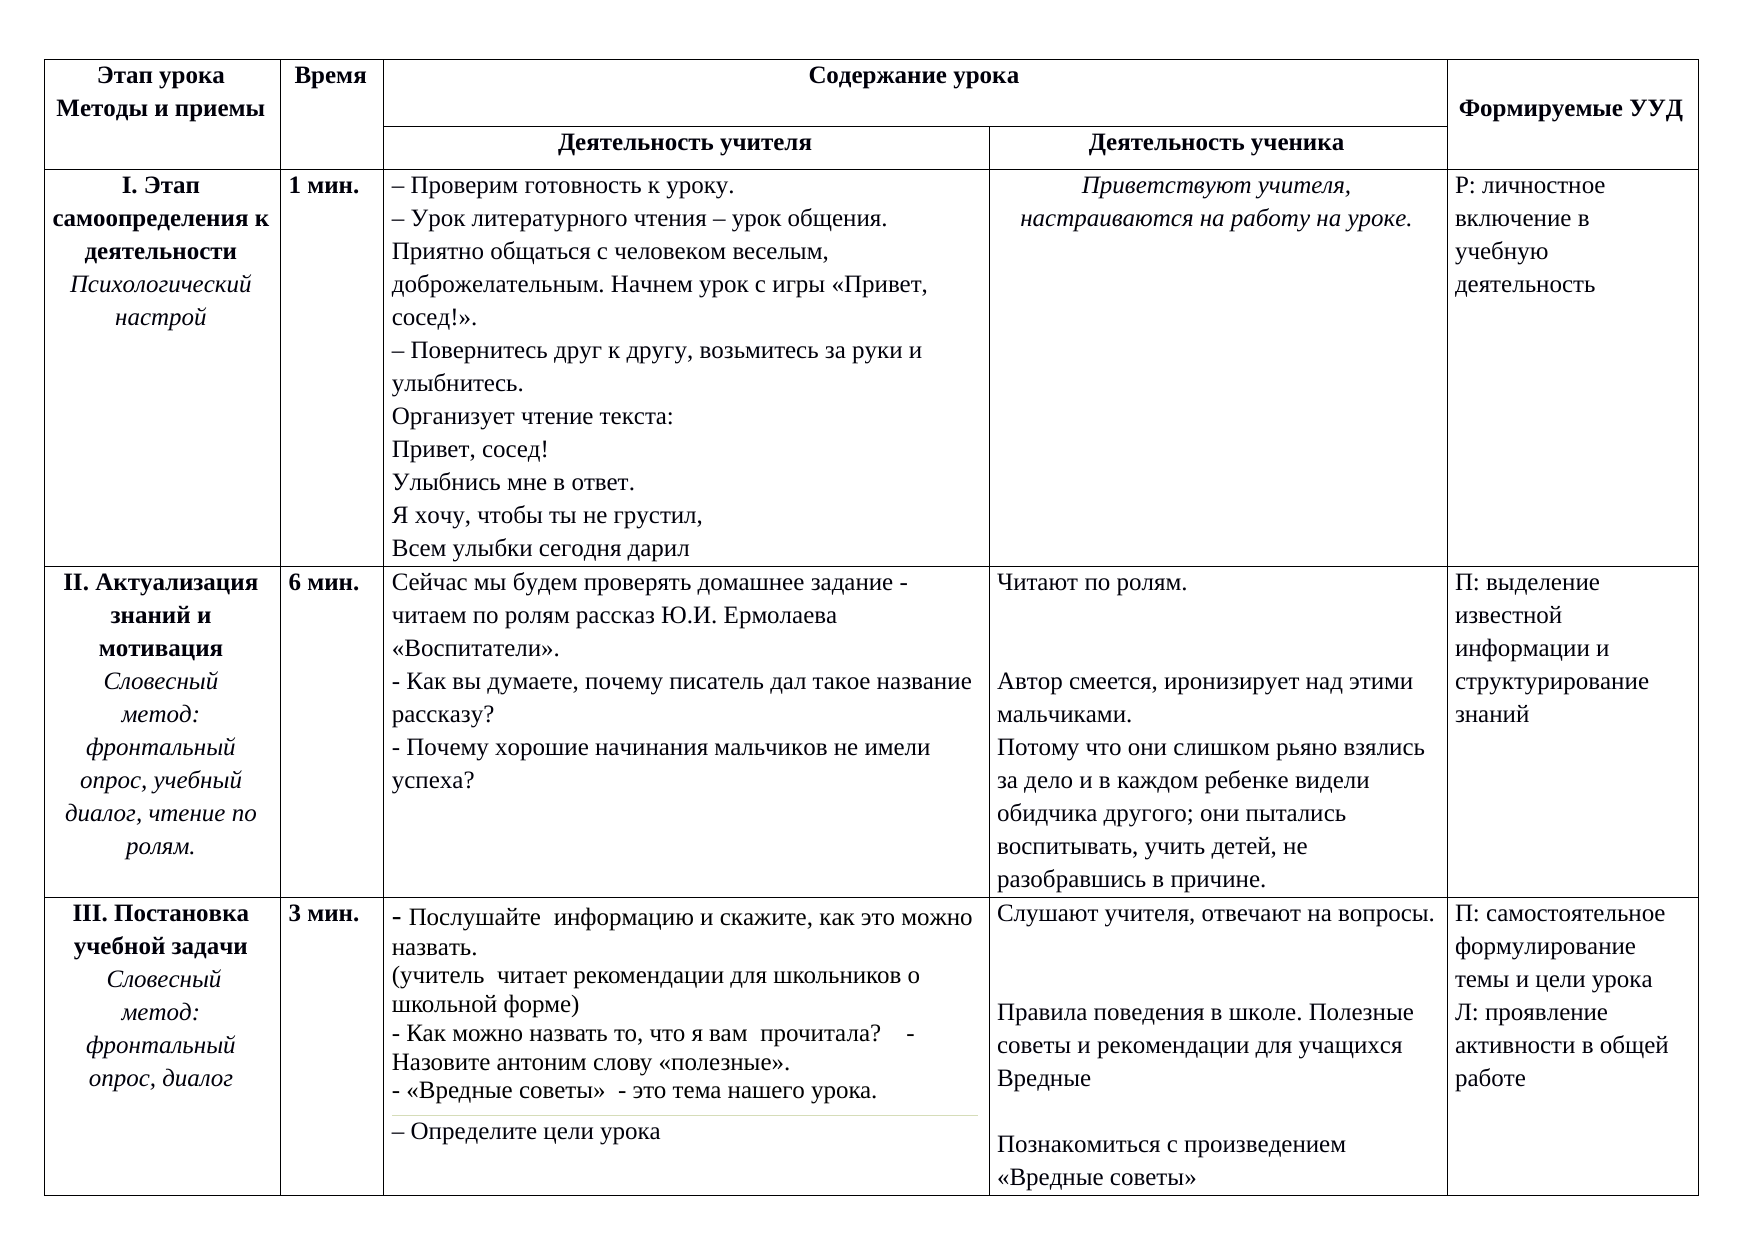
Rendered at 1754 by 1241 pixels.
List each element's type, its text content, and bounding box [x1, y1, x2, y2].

table_header Содержание урока [384, 60, 1447, 126]
table_cell Деятельность учителя [384, 127, 989, 169]
table_cell I. Этап самоопределения к деятельности Психологический настрой [45, 170, 280, 566]
table_cell П: самостоятельное формулирование темы и цели урока Л: проявление активности в общей работе [1448, 898, 1698, 1195]
table_cell 3 мин. [281, 898, 383, 1195]
table_cell 6 мин. [281, 567, 383, 897]
table_cell Приветствуют учителя, настраиваются на работу на уроке. [990, 170, 1447, 566]
table_cell Сейчас мы будем проверять домашнее задание - читаем по ролям рассказ Ю.И. Ермолаева «Воспитатели». - Как вы думаете, почему писатель дал такое название рассказу? - Почему хорошие начинания мальчиков не имели успеха? [384, 567, 989, 897]
table_cell Читают по ролям. Автор смеется, иронизирует над этими мальчиками. Потому что они слишком рьяно взялись за дело и в каждом ребенке видели обидчика другого; они пытались воспитывать, учить детей, не разобравшись в причине. [990, 567, 1447, 897]
table_header Время [281, 60, 383, 169]
table_cell Р: личностное включение в учебную деятельность [1448, 170, 1698, 566]
table_cell – Проверим готовность к уроку. – Урок литературного чтения – урок общения. Приятно общаться с человеком веселым, доброжелательным. Начнем урок с игры «Привет, сосед!». – Повернитесь друг к другу, возьмитесь за руки и улыбнитесь. Организует чтение текста: Привет, сосед! Улыбнись мне в ответ. Я хочу, чтобы ты не грустил, Всем улыбки сегодня дарил [384, 170, 989, 566]
table_cell - Послушайте информацию и скажите, как это можно назвать. (учитель читает рекомендации для школьников о школьной форме) - Как можно назвать то, что я вам прочитала? - Назовите антоним слову «полезные». - «Вредные советы» - это тема нашего урока. – Определите цели урока [384, 898, 989, 1195]
table_cell Деятельность ученика [990, 127, 1447, 169]
table_header Этап урока Методы и приемы [45, 60, 280, 169]
table_header Формируемые УУД [1448, 60, 1698, 169]
table_cell Слушают учителя, отвечают на вопросы. Правила поведения в школе. Полезные советы и рекомендации для учащихся Вредные Познакомиться с произведением «Вредные советы» [990, 898, 1447, 1195]
table_cell 1 мин. [281, 170, 383, 566]
table_cell П: выделение известной информации и структурирование знаний [1448, 567, 1698, 897]
table_cell III. Постановка учебной задачи Словесный метод: фронтальный опрос, диалог [45, 898, 280, 1195]
table_cell II. Актуализация знаний и мотивация Словесный метод: фронтальный опрос, учебный диалог, чтение по ролям. [45, 567, 280, 897]
